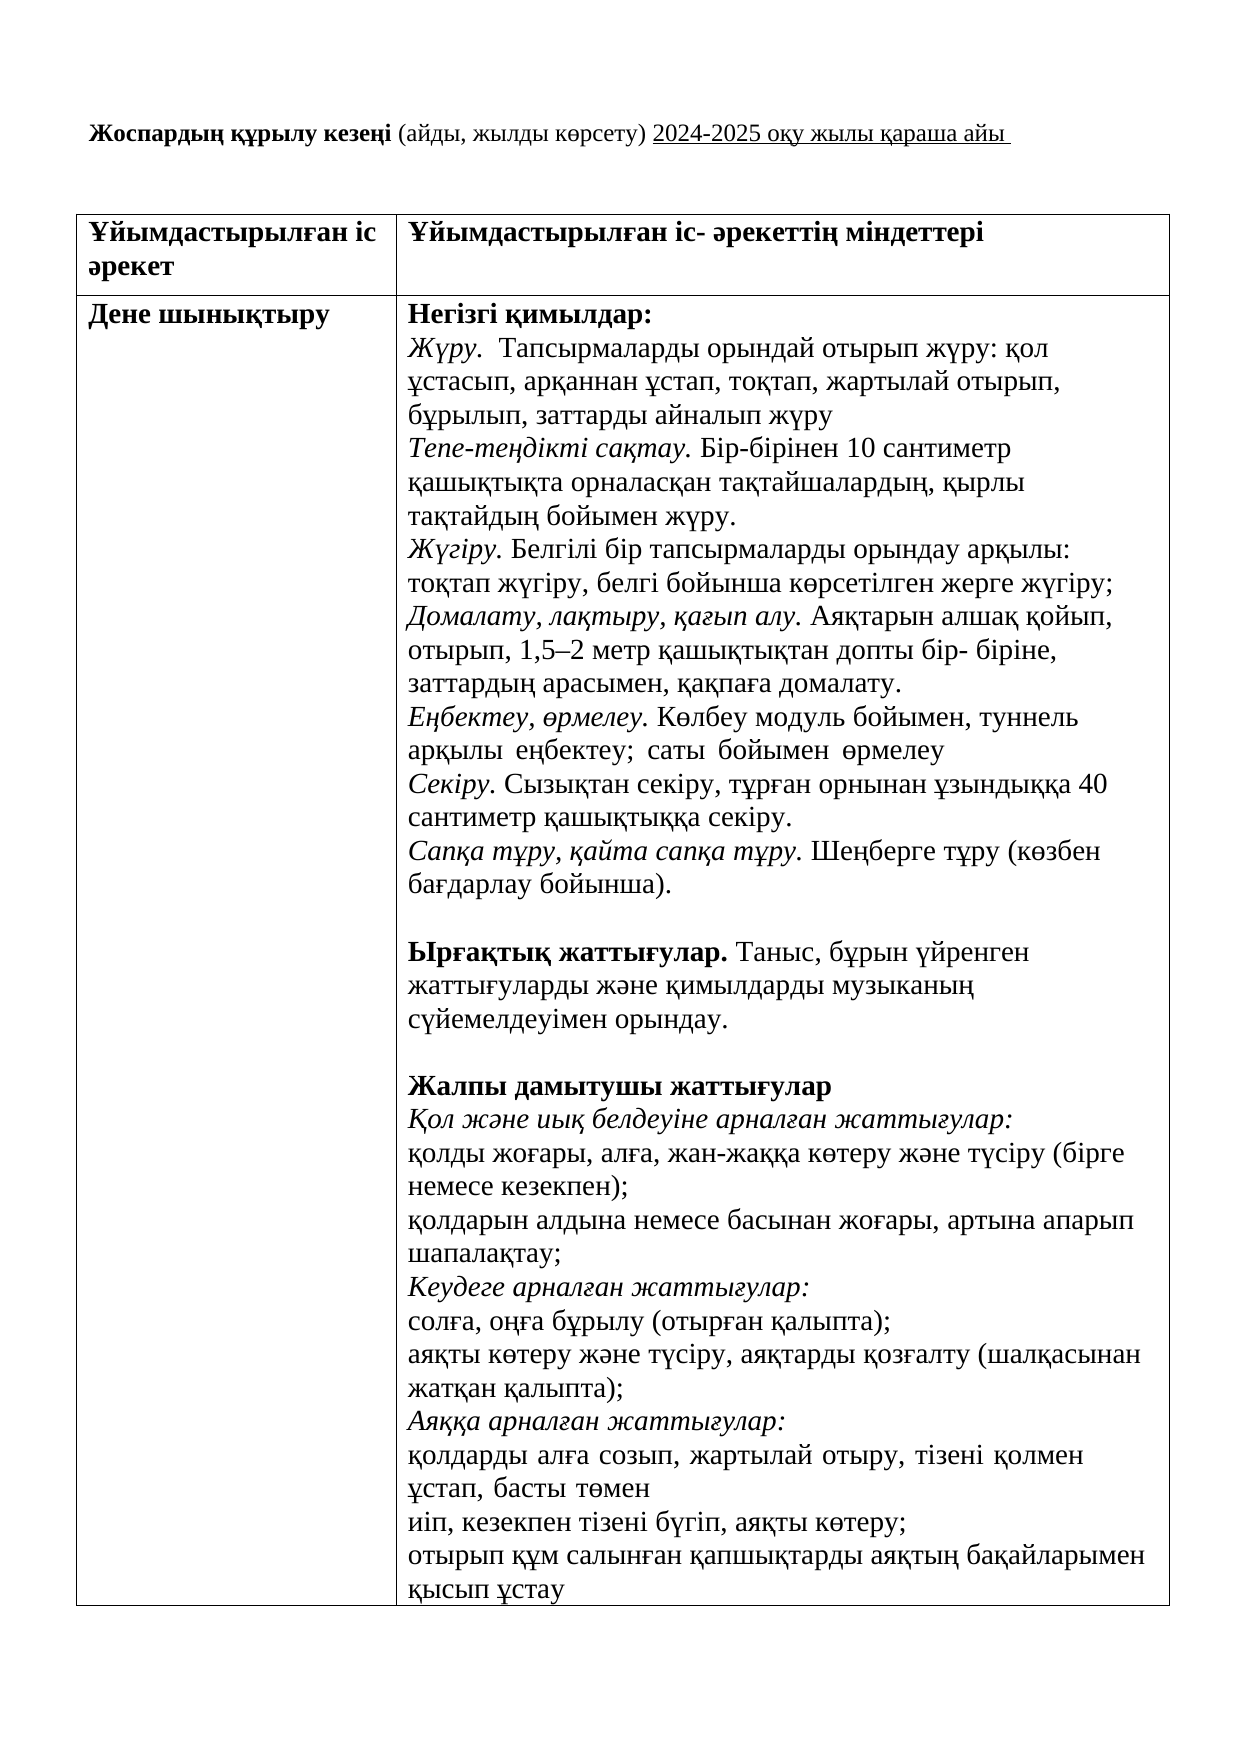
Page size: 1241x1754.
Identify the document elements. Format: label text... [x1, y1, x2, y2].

text Жоспардың құрылу кезеңі (айды, жылды көрсету) 2024-2025 оқу жылы қараша айы [88, 118, 1152, 147]
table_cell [397, 296, 1169, 1604]
table_cell Дене шынықтыру [77, 296, 396, 1604]
table_header Ұйымдастырылған іс- әрекеттің міндеттері [397, 215, 1169, 295]
table_header Ұйымдастырылған іс әрекет [77, 215, 396, 295]
